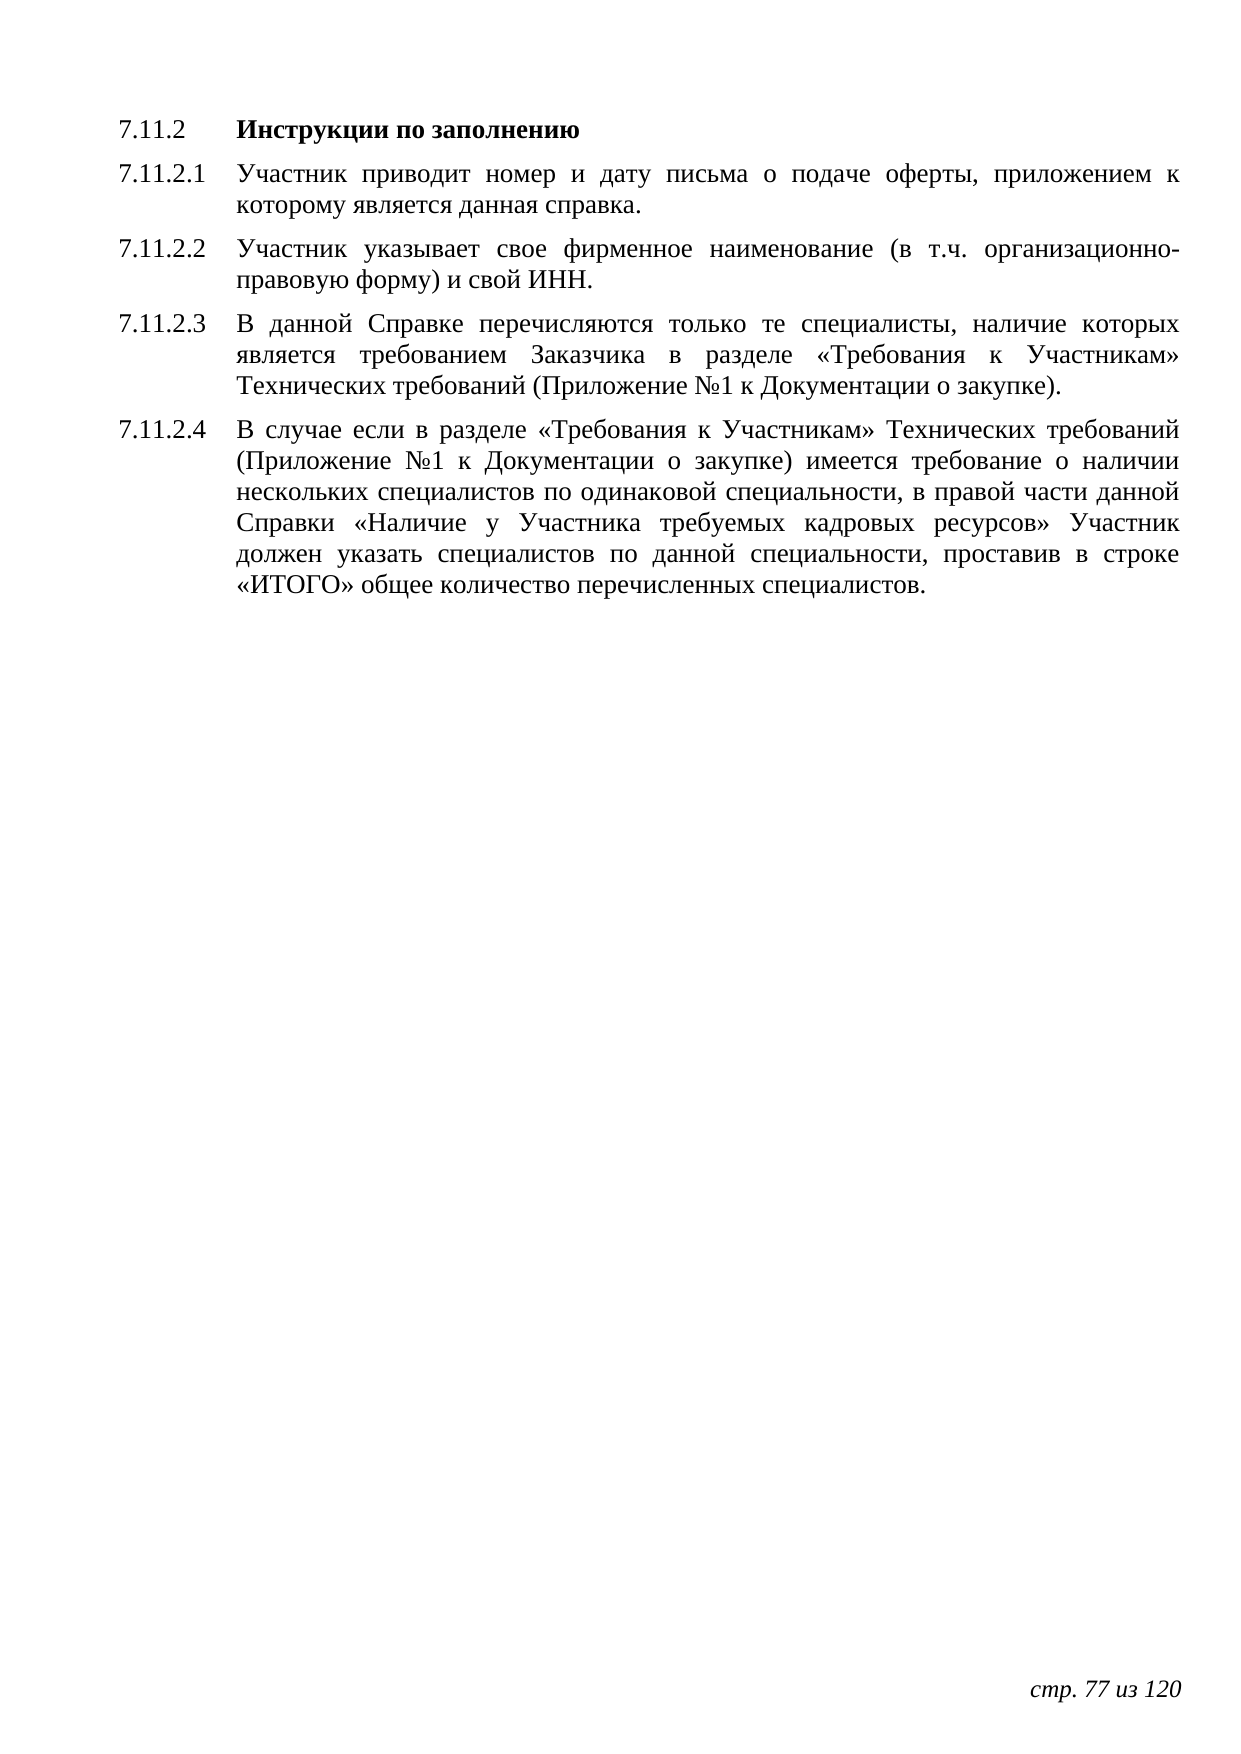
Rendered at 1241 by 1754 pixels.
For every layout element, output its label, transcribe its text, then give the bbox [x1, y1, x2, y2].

text В случае если в разделе «Требования к Участникам» Технических требований (Приложение №1 к Документации о закупке) имеется требование о наличии нескольких специалистов по одинаковой специальности, в правой части данной Справки «Наличие у Участника требуемых кадровых ресурсов» Участник должен указать специалистов по данной специальности, проставив в строке «ИТОГО» общее количество перечисленных специалистов. [118, 413, 1181, 600]
text Участник приводит номер и дату письма о подаче оферты, приложением к которому является данная справка. [118, 157, 1181, 219]
text Участник указывает свое фирменное наименование (в т.ч. организационно-правовую форму) и свой ИНН. [118, 232, 1181, 294]
text Инструкции по заполнению [118, 114, 1181, 145]
text В данной Справке перечисляются только те специалисты, наличие которых является требованием Заказчика в разделе «Требования к Участникам» Технических требований (Приложение №1 к Документации о закупке). [118, 307, 1181, 400]
